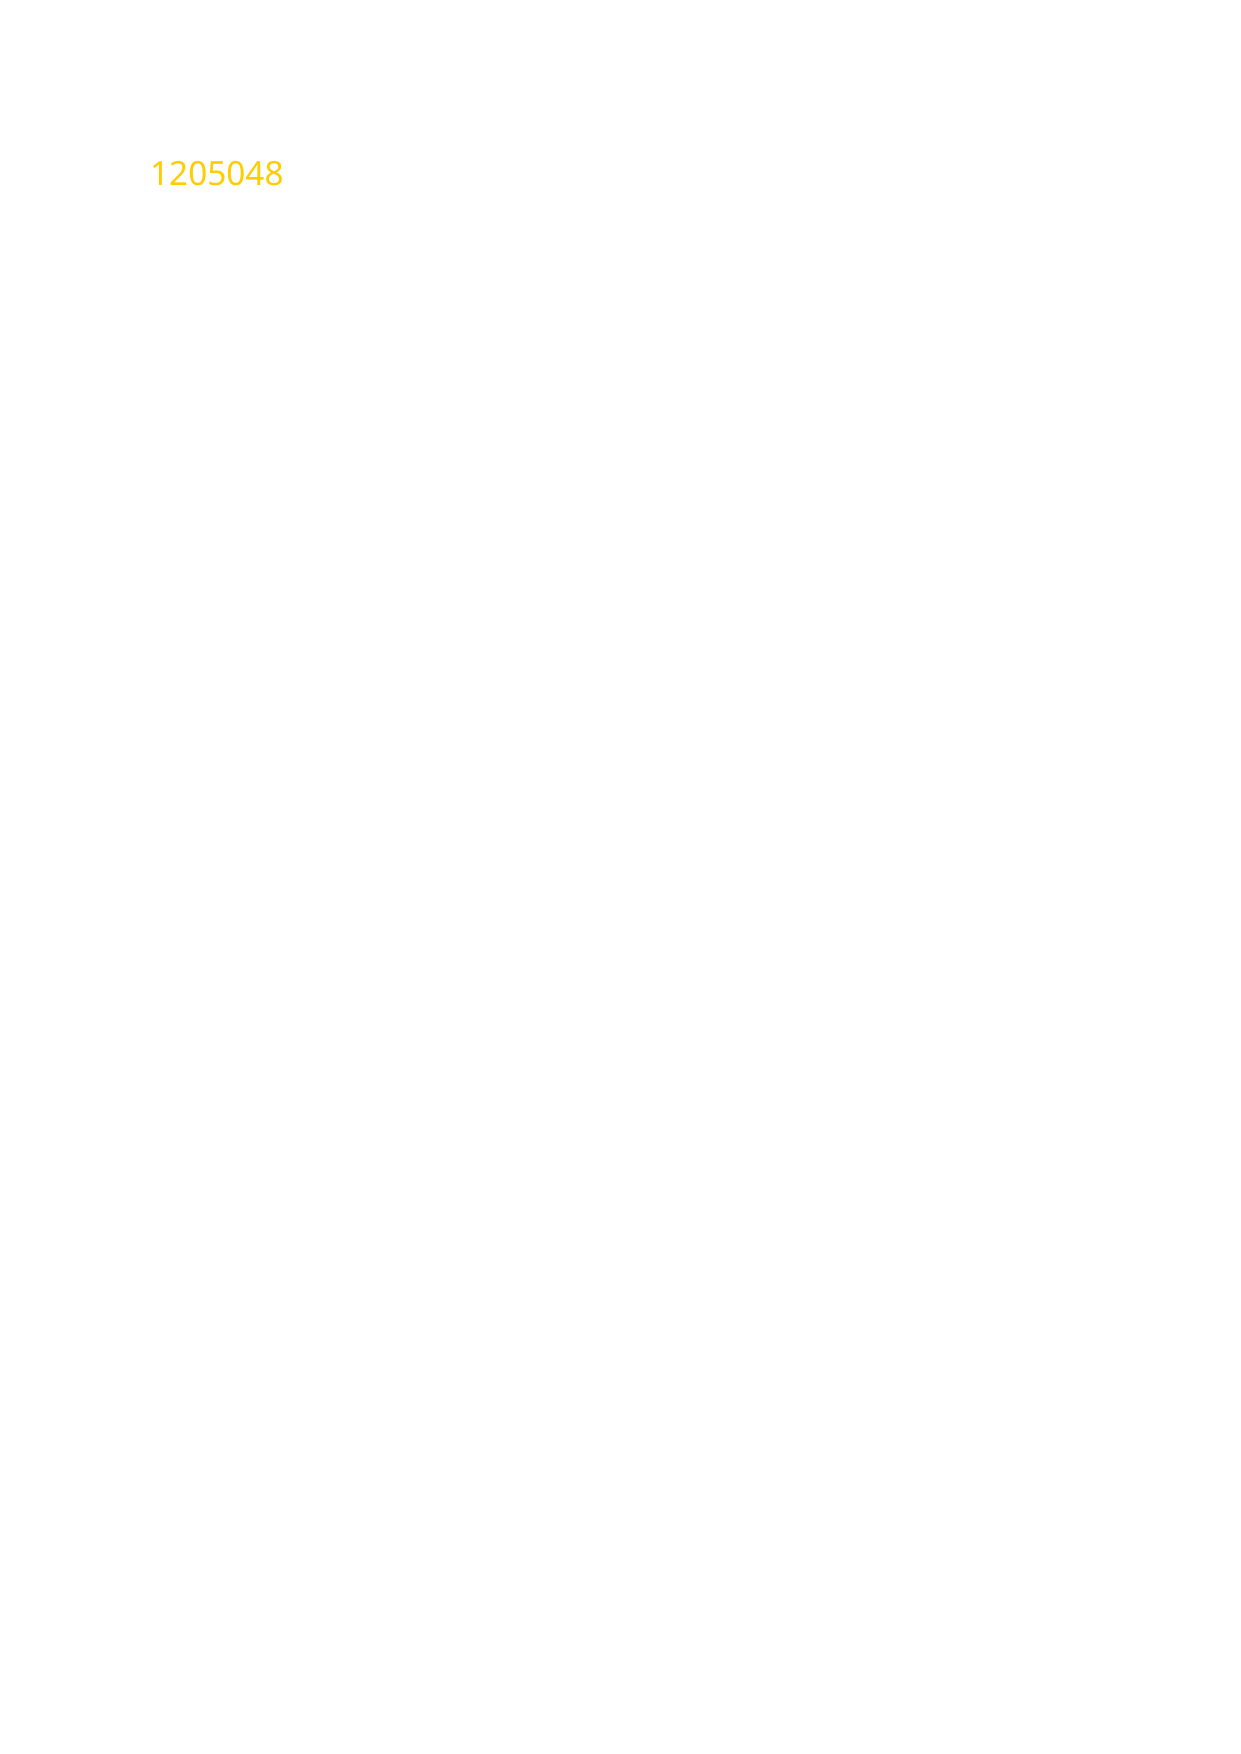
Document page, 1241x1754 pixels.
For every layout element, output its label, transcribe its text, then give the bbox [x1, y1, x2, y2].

text 1205048 [150, 150, 1090, 195]
